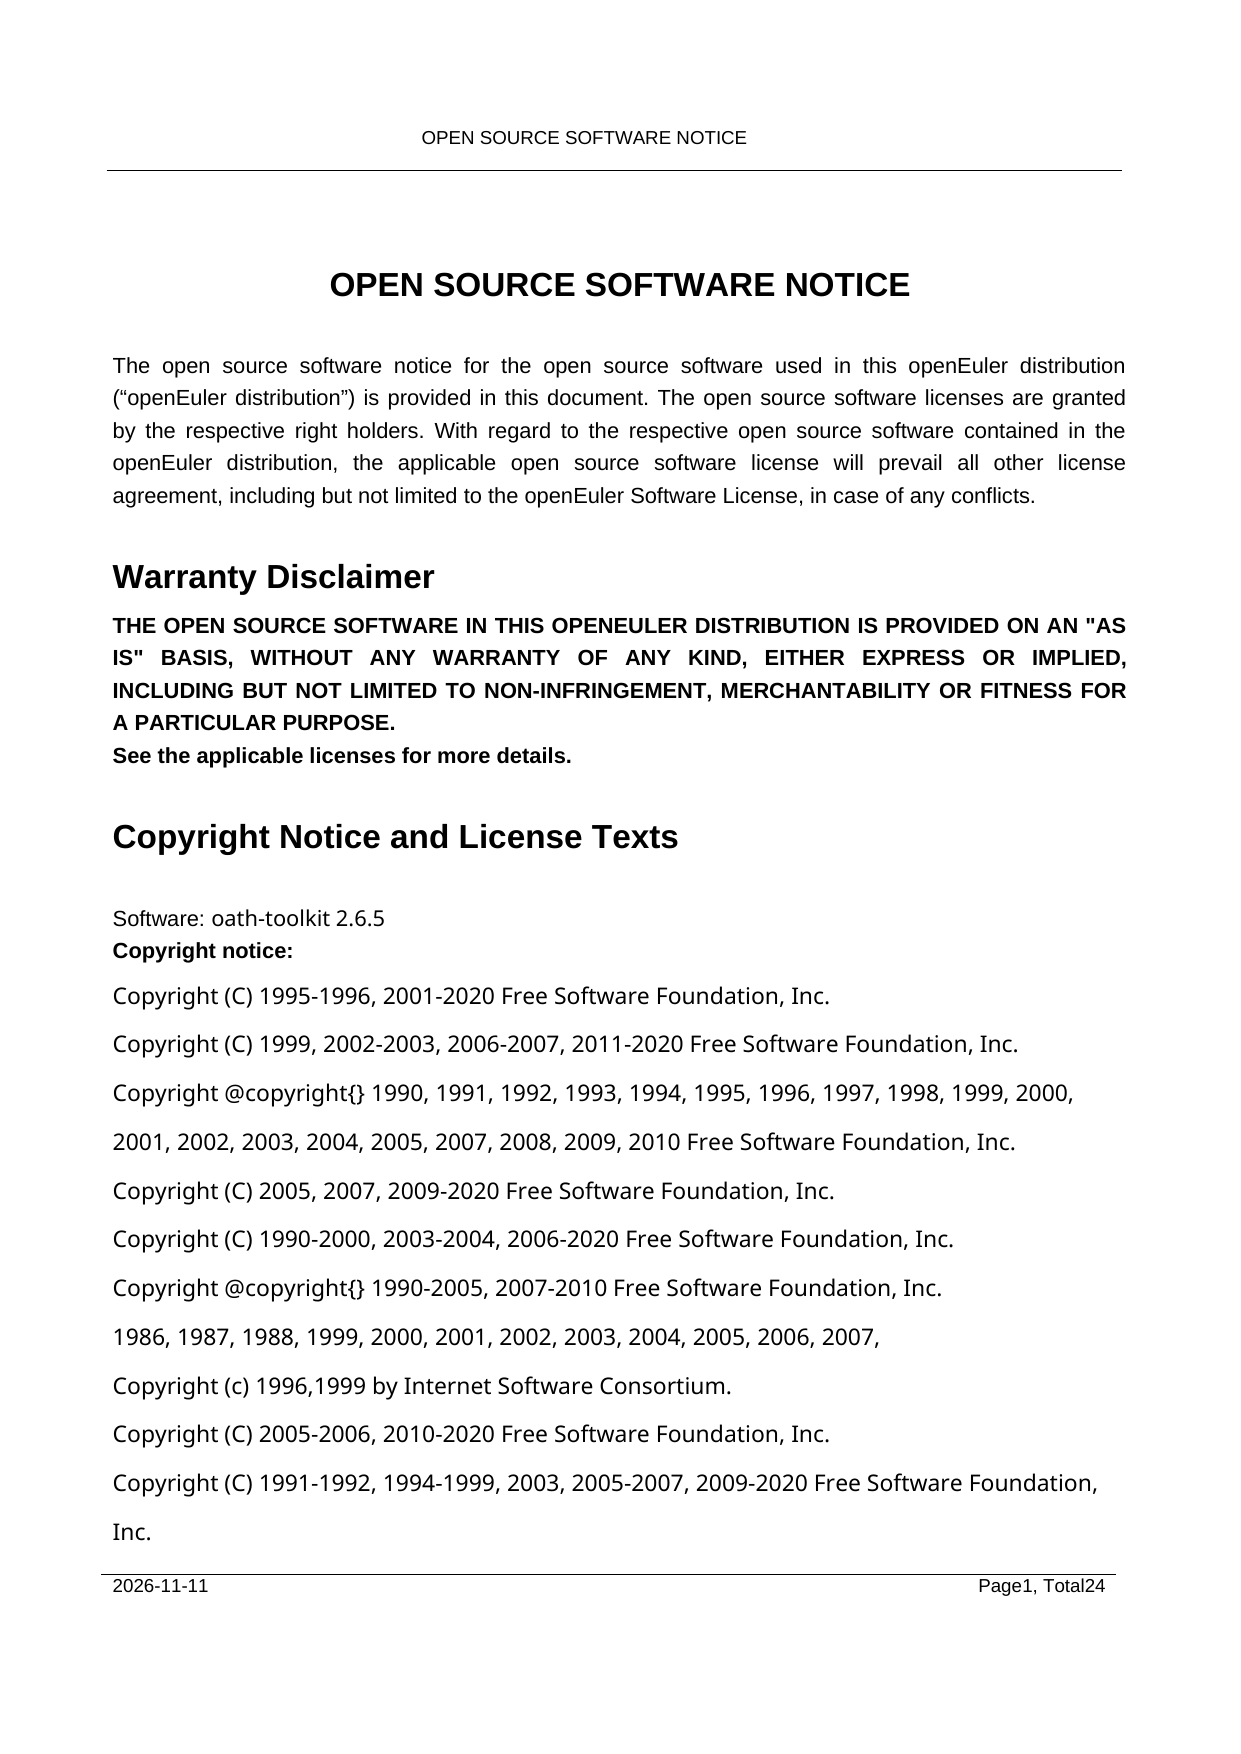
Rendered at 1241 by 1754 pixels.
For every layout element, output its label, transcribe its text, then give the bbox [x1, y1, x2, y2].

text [112, 979, 1128, 1548]
text Warranty Disclaimer [112, 544, 1128, 609]
text Copyright Notice and License Texts [112, 804, 1128, 869]
text Software: oath-toolkit 2.6.5 [112, 901, 1128, 934]
text THE OPEN SOURCE SOFTWARE IN THIS OPENEULER DISTRIBUTION IS PROVIDED ON AN "AS IS" BASIS, WITHOUT ANY WARRANTY OF ANY KIND, EITHER EXPRESS OR IMPLIED, INCLUDING BUT NOT LIMITED TO NON-INFRINGEMENT, MERCHANTABILITY OR FITNESS FOR A PARTICULAR PURPOSE. See the applicable licenses for more details. [112, 609, 1128, 771]
text The open source software notice for the open source software used in this openEuler distribution (“openEuler distribution”) is provided in this document. The open source software licenses are granted by the respective right holders. With regard to the respective open source software contained in the openEuler distribution, the applicable open source software license will prevail all other license agreement, including but not limited to the openEuler Software License, in case of any conflicts. [112, 349, 1128, 511]
text Copyright notice: [112, 934, 1128, 966]
text OPEN SOURCE SOFTWARE NOTICE [112, 251, 1128, 316]
